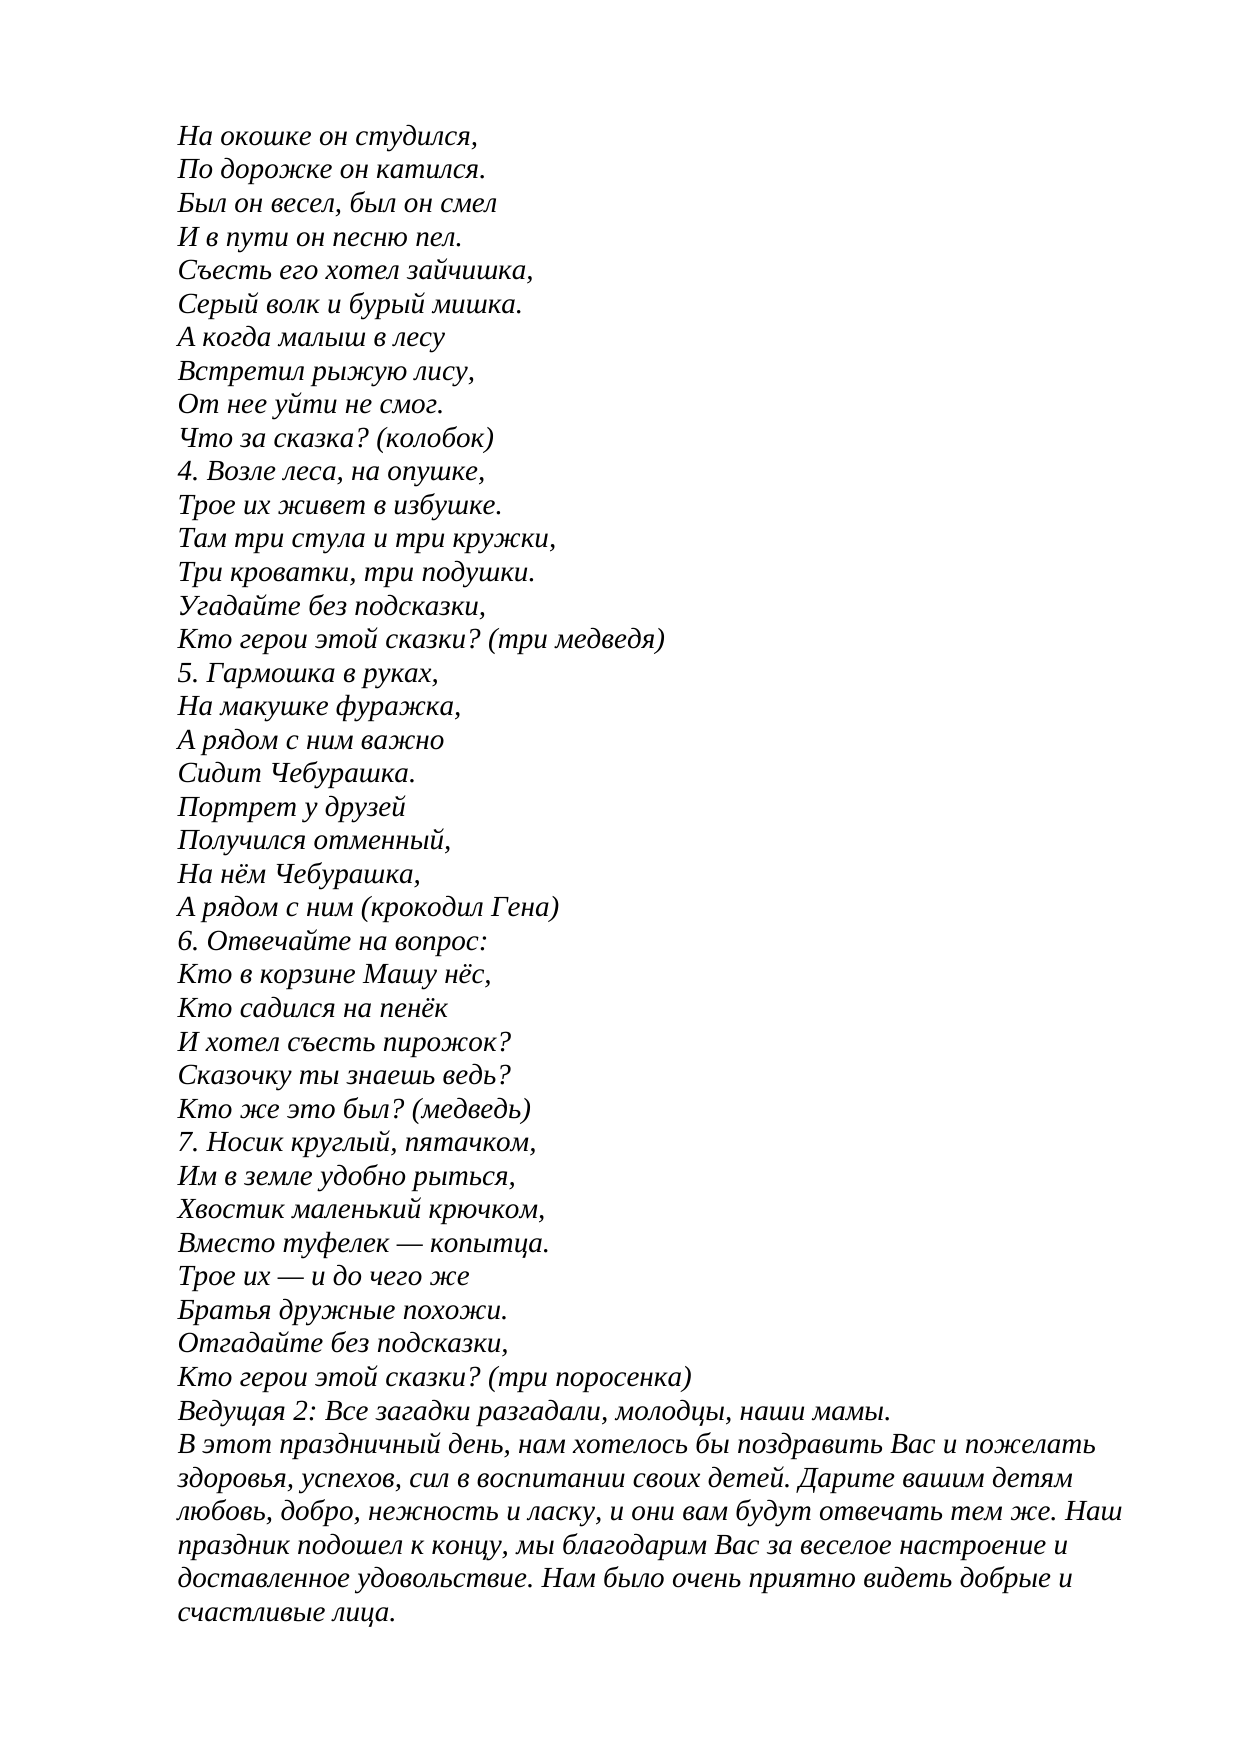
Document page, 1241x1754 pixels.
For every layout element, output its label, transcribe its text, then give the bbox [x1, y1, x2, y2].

text Трое их — и до чего же [177, 1258, 1152, 1292]
text Сидит Чебурашка. [177, 755, 1152, 789]
text На окошке он студился, [177, 118, 1152, 152]
text Трое их живет в избушке. [177, 487, 1152, 521]
text На макушке фуражка, [177, 688, 1152, 722]
text Отгадайте без подсказки, [177, 1326, 1152, 1359]
text Получился отменный, [177, 822, 1152, 856]
text А рядом с ним важно [177, 722, 1152, 755]
text Угадайте без подсказки, [177, 588, 1152, 621]
text Серый волк и бурый мишка. [177, 286, 1152, 319]
text Сказочку ты знаешь ведь? [177, 1057, 1152, 1091]
text Ведущая 2: Все загадки разгадали, молодцы, наши мамы. [177, 1393, 1152, 1426]
text Портрет у друзей [177, 789, 1152, 822]
text На нём Чебурашка, [177, 856, 1152, 889]
text И хотел съесть пирожок? [177, 1024, 1152, 1057]
text 4. Возле леса, на опушке, [177, 453, 1152, 487]
text По дорожке он катился. [177, 152, 1152, 185]
text 5. Гармошка в руках, [177, 655, 1152, 688]
text Хвостик маленький крючком, [177, 1191, 1152, 1225]
text А когда малыш в лесу [177, 319, 1152, 353]
text Кто же это был? (медведь) [177, 1091, 1152, 1124]
text Кто в корзине Машу нёс, [177, 957, 1152, 990]
text Вместо туфелек — копытца. [177, 1225, 1152, 1258]
text Что за сказка? (колобок) [177, 420, 1152, 453]
text Им в земле удобно рыться, [177, 1158, 1152, 1191]
text Кто садился на пенёк [177, 990, 1152, 1024]
text Кто герои этой сказки? (три поросенка) [177, 1359, 1152, 1393]
text Три кроватки, три подушки. [177, 554, 1152, 588]
text Съесть его хотел зайчишка, [177, 252, 1152, 286]
text Там три стула и три кружки, [177, 521, 1152, 554]
text Братья дружные похожи. [177, 1292, 1152, 1326]
text 7. Носик круглый, пятачком, [177, 1124, 1152, 1158]
text 6. Отвечайте на вопрос: [177, 923, 1152, 957]
text От нее уйти не смог. [177, 386, 1152, 420]
text В этот праздничный день, нам хотелось бы поздравить Вас и пожелать здоровья, успехов, сил в воспитании своих детей. Дарите вашим детям любовь, добро, нежность и ласку, и они вам будут отвечать тем же. Наш праздник подошел к концу, мы благодарим Вас за веселое настроение и доставленное удовольствие. Нам было очень приятно видеть добрые и счастливые лица. [177, 1426, 1152, 1627]
text Кто герои этой сказки? (три медведя) [177, 621, 1152, 655]
text И в пути он песню пел. [177, 219, 1152, 252]
text А рядом с ним (крокодил Гена) [177, 889, 1152, 923]
text Был он весел, был он смел [177, 185, 1152, 219]
text Встретил рыжую лису, [177, 353, 1152, 386]
